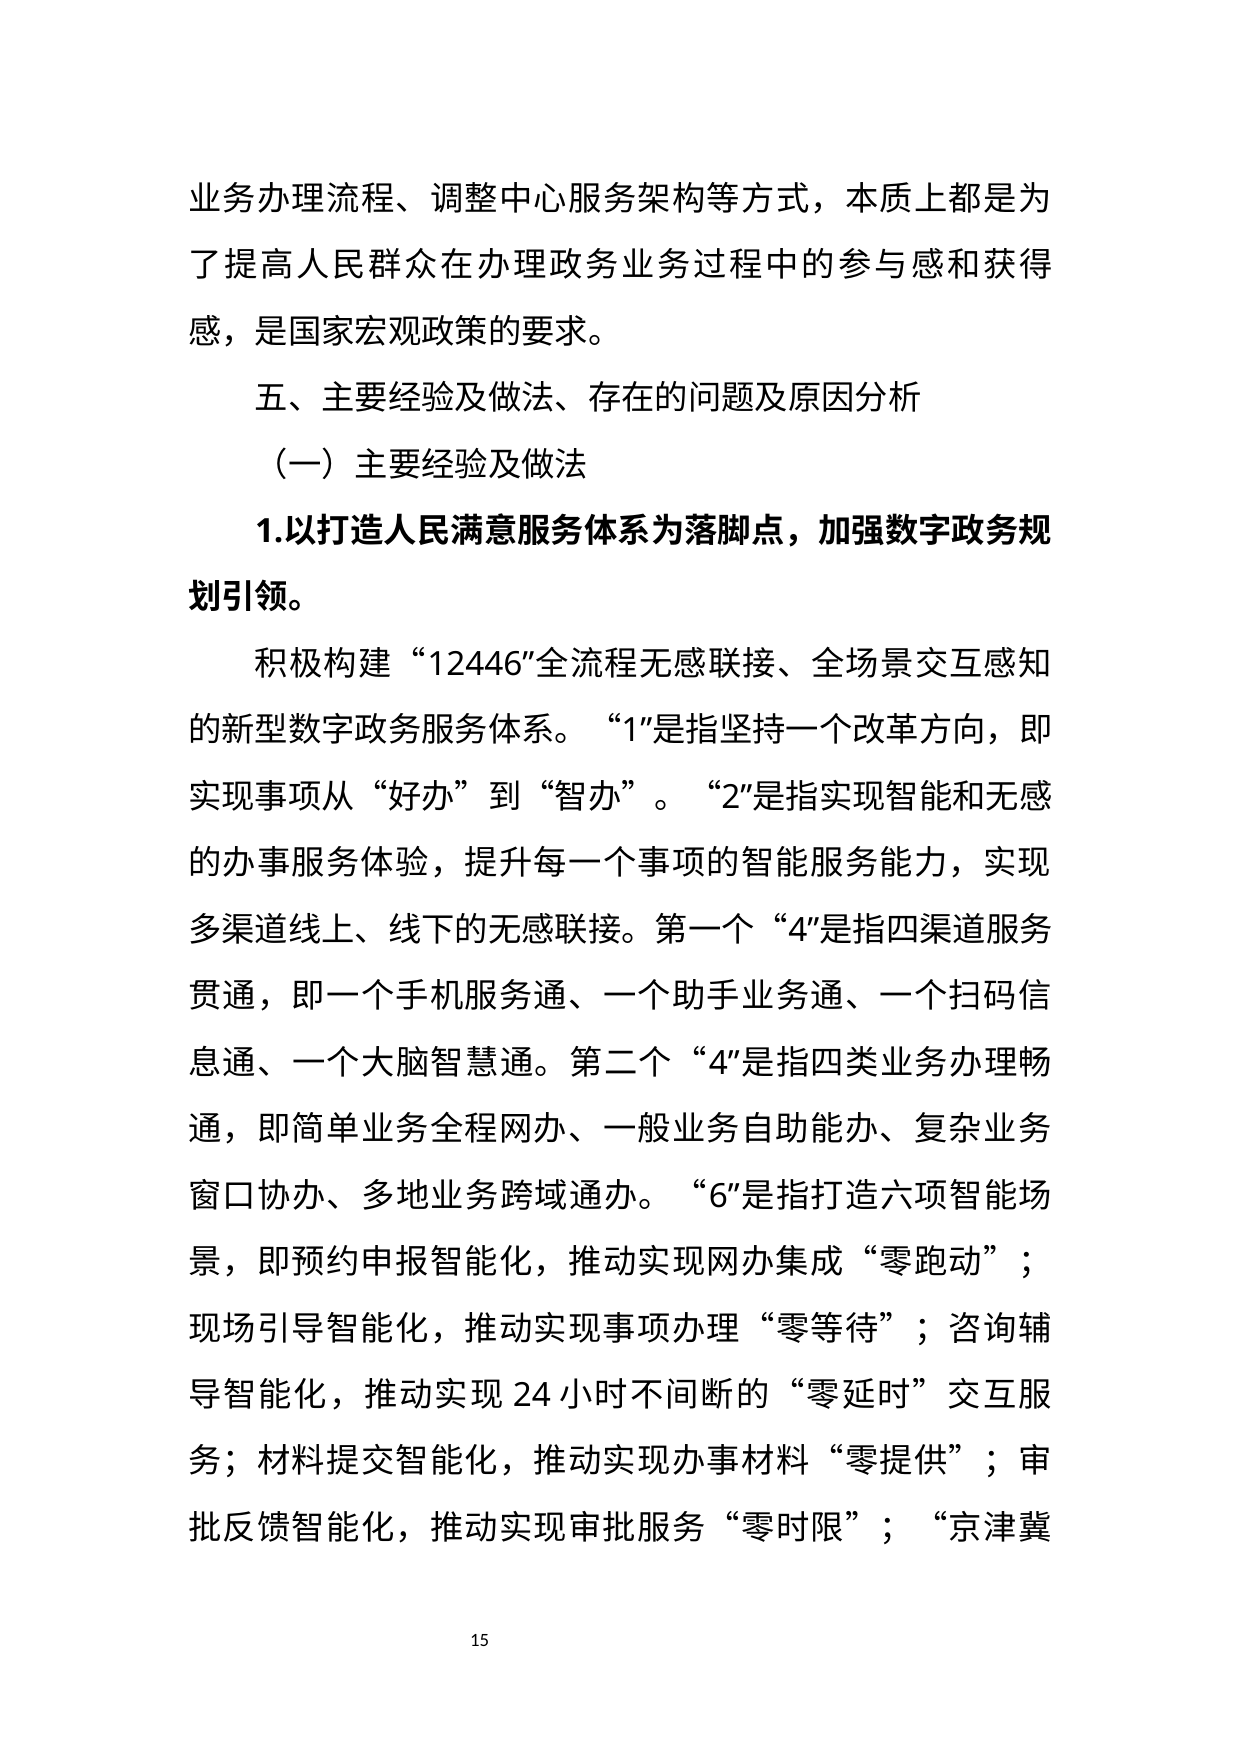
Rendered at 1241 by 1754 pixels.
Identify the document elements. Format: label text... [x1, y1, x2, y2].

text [188, 628, 1052, 1558]
text （一）主要经验及做法 [188, 428, 1052, 495]
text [188, 162, 1052, 362]
text 1.以打造人民满意服务体系为落脚点，加强数字政务规划引领。 [188, 495, 1052, 628]
text 五、主要经验及做法、存在的问题及原因分析 [188, 362, 1052, 428]
